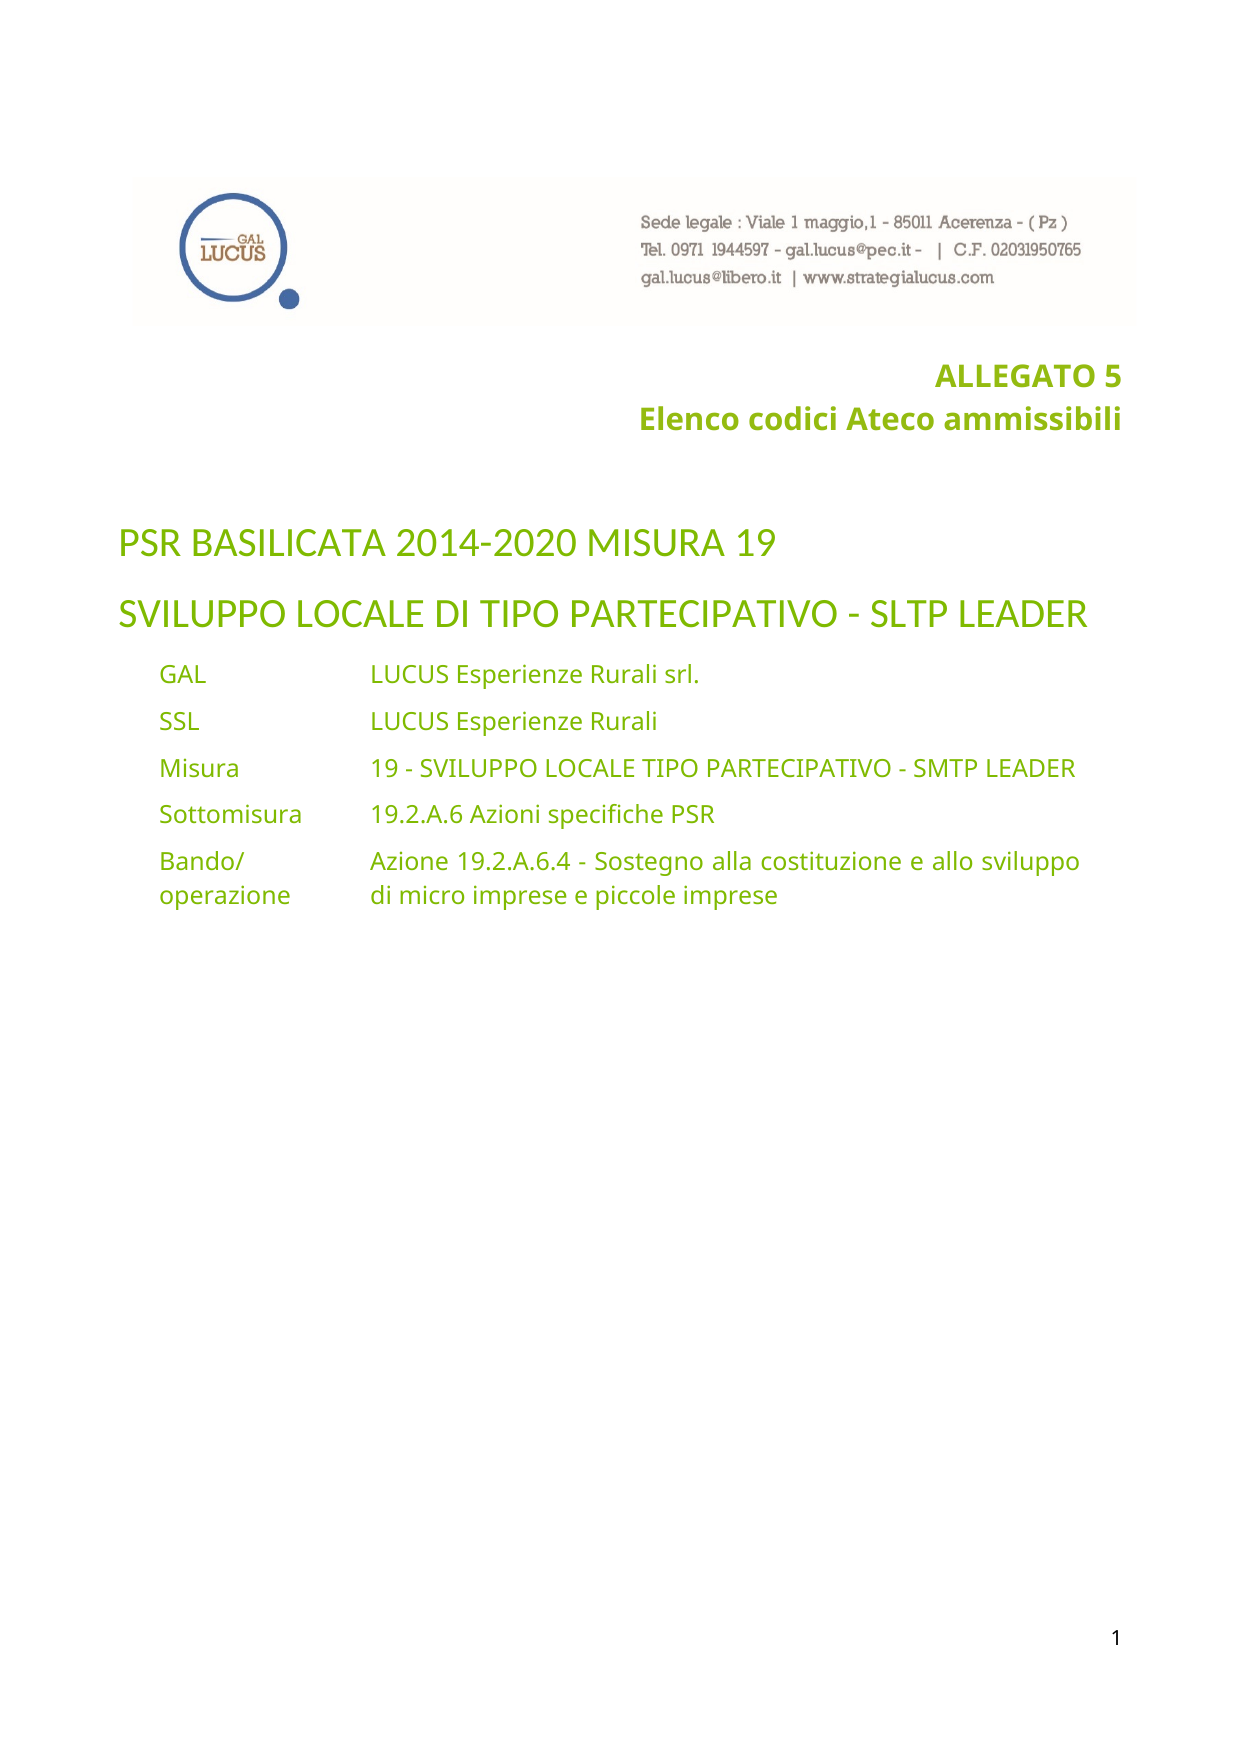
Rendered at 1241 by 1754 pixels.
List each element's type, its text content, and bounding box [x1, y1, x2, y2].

picture [132, 177, 1137, 326]
text ALLEGATO 5 [118, 354, 1122, 397]
text Elenco codici Ateco ammissibili [118, 397, 1122, 439]
table_header LUCUS Esperienze Rurali srl. [359, 657, 1092, 704]
table_header GAL [148, 657, 359, 704]
table_cell SSL [148, 704, 359, 750]
table_cell Bando/operazione [148, 843, 359, 924]
text PSR Basilicata 2014-2020 MISURA 19 [118, 516, 1122, 567]
text SVILUPPO LOCALE DI TIPO PARTECIPATIVO - SLTP LEADER [118, 587, 1122, 637]
table_cell LUCUS Esperienze Rurali [359, 704, 1092, 750]
table_cell Azione 19.2.A.6.4 - Sostegno alla costituzione e allo sviluppo di micro imprese e piccole imprese [359, 843, 1092, 924]
table_cell 19 - SVILUPPO LOCALE TIPO PARTECIPATIVO - SMTP LEADER [359, 750, 1092, 797]
table_cell 19.2.A.6 Azioni specifiche PSR [359, 797, 1092, 843]
table_cell Sottomisura [148, 797, 359, 843]
table_cell Misura [148, 750, 359, 797]
